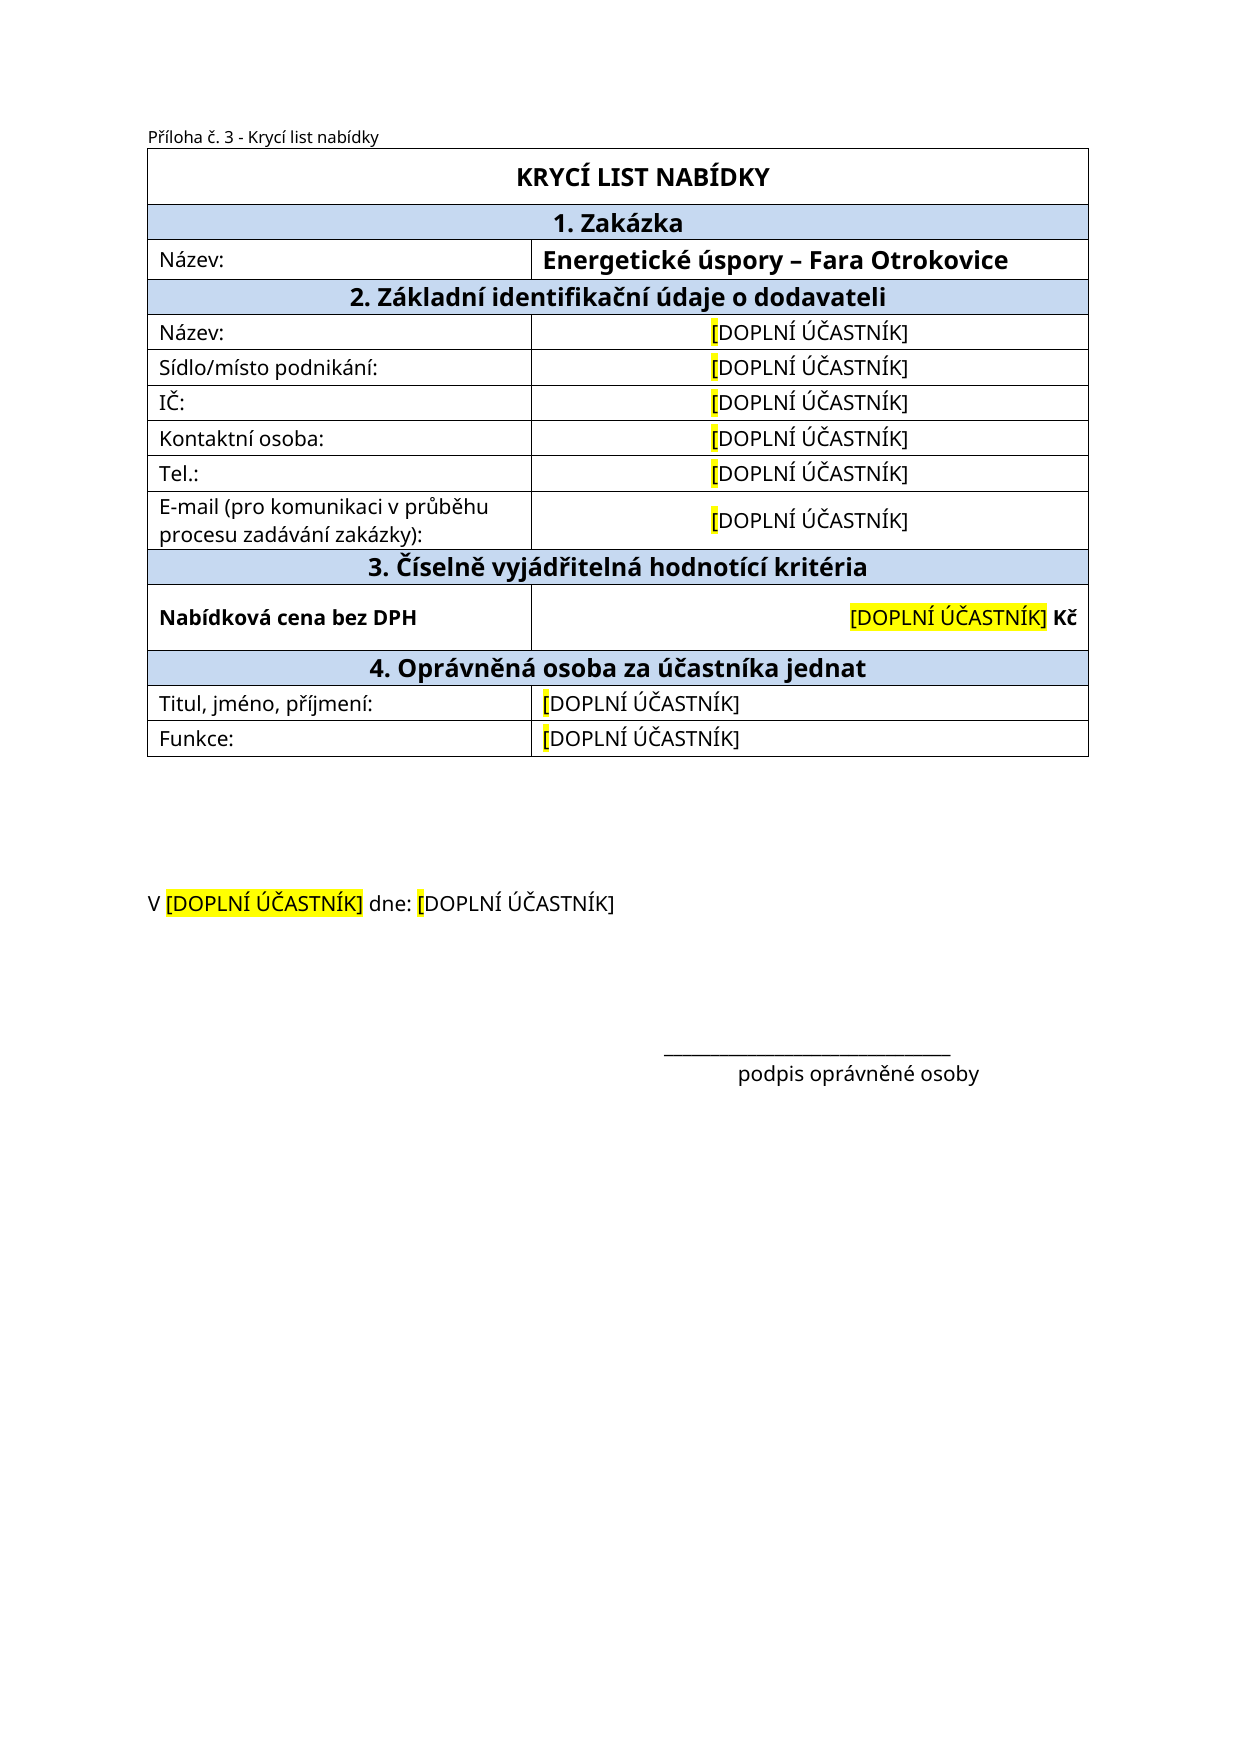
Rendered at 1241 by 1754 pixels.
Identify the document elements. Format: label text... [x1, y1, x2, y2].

text V dne: [363, 889, 417, 917]
table_cell [532, 421, 1088, 455]
text _______________________________ [148, 1031, 1092, 1059]
table_cell [532, 686, 1088, 720]
table_cell 4. Oprávněná osoba za účastníka jednat [148, 651, 1088, 685]
table_cell [532, 721, 1088, 756]
table_cell Kč [532, 585, 1088, 649]
table_header KRYCÍ LIST NABÍDKY [148, 149, 1088, 204]
text V dne: [424, 889, 1092, 917]
table_cell Nabídková cena bez DPH [148, 585, 531, 649]
table_cell Tel.: [148, 456, 531, 491]
table_cell Titul, jméno, příjmení: [148, 686, 531, 720]
table_cell Kontaktní osoba: [148, 421, 531, 455]
table_cell Název: [148, 315, 531, 349]
table_cell Energetické úspory – Fara Otrokovice [532, 240, 1088, 278]
table_cell E-mail (pro komunikaci v průběhu procesu zadávání zakázky): [148, 492, 531, 549]
table_cell [532, 456, 1088, 491]
text V dne: [148, 889, 166, 917]
table_cell [532, 350, 1088, 384]
table_cell 2. Základní identifikační údaje o dodavateli [148, 280, 1088, 314]
table_cell Název: [148, 240, 531, 278]
table_cell IČ: [148, 386, 531, 420]
table_cell Sídlo/místo podnikání: [148, 350, 531, 384]
table_cell [532, 386, 1088, 420]
table_cell [532, 492, 1088, 549]
table_cell [532, 315, 1088, 349]
table_cell Funkce: [148, 721, 531, 756]
table_cell 1. Zakázka [148, 205, 1088, 239]
table_cell 3. Číselně vyjádřitelná hodnotící kritéria [148, 550, 1088, 584]
text podpis oprávněné osoby [148, 1059, 1092, 1088]
